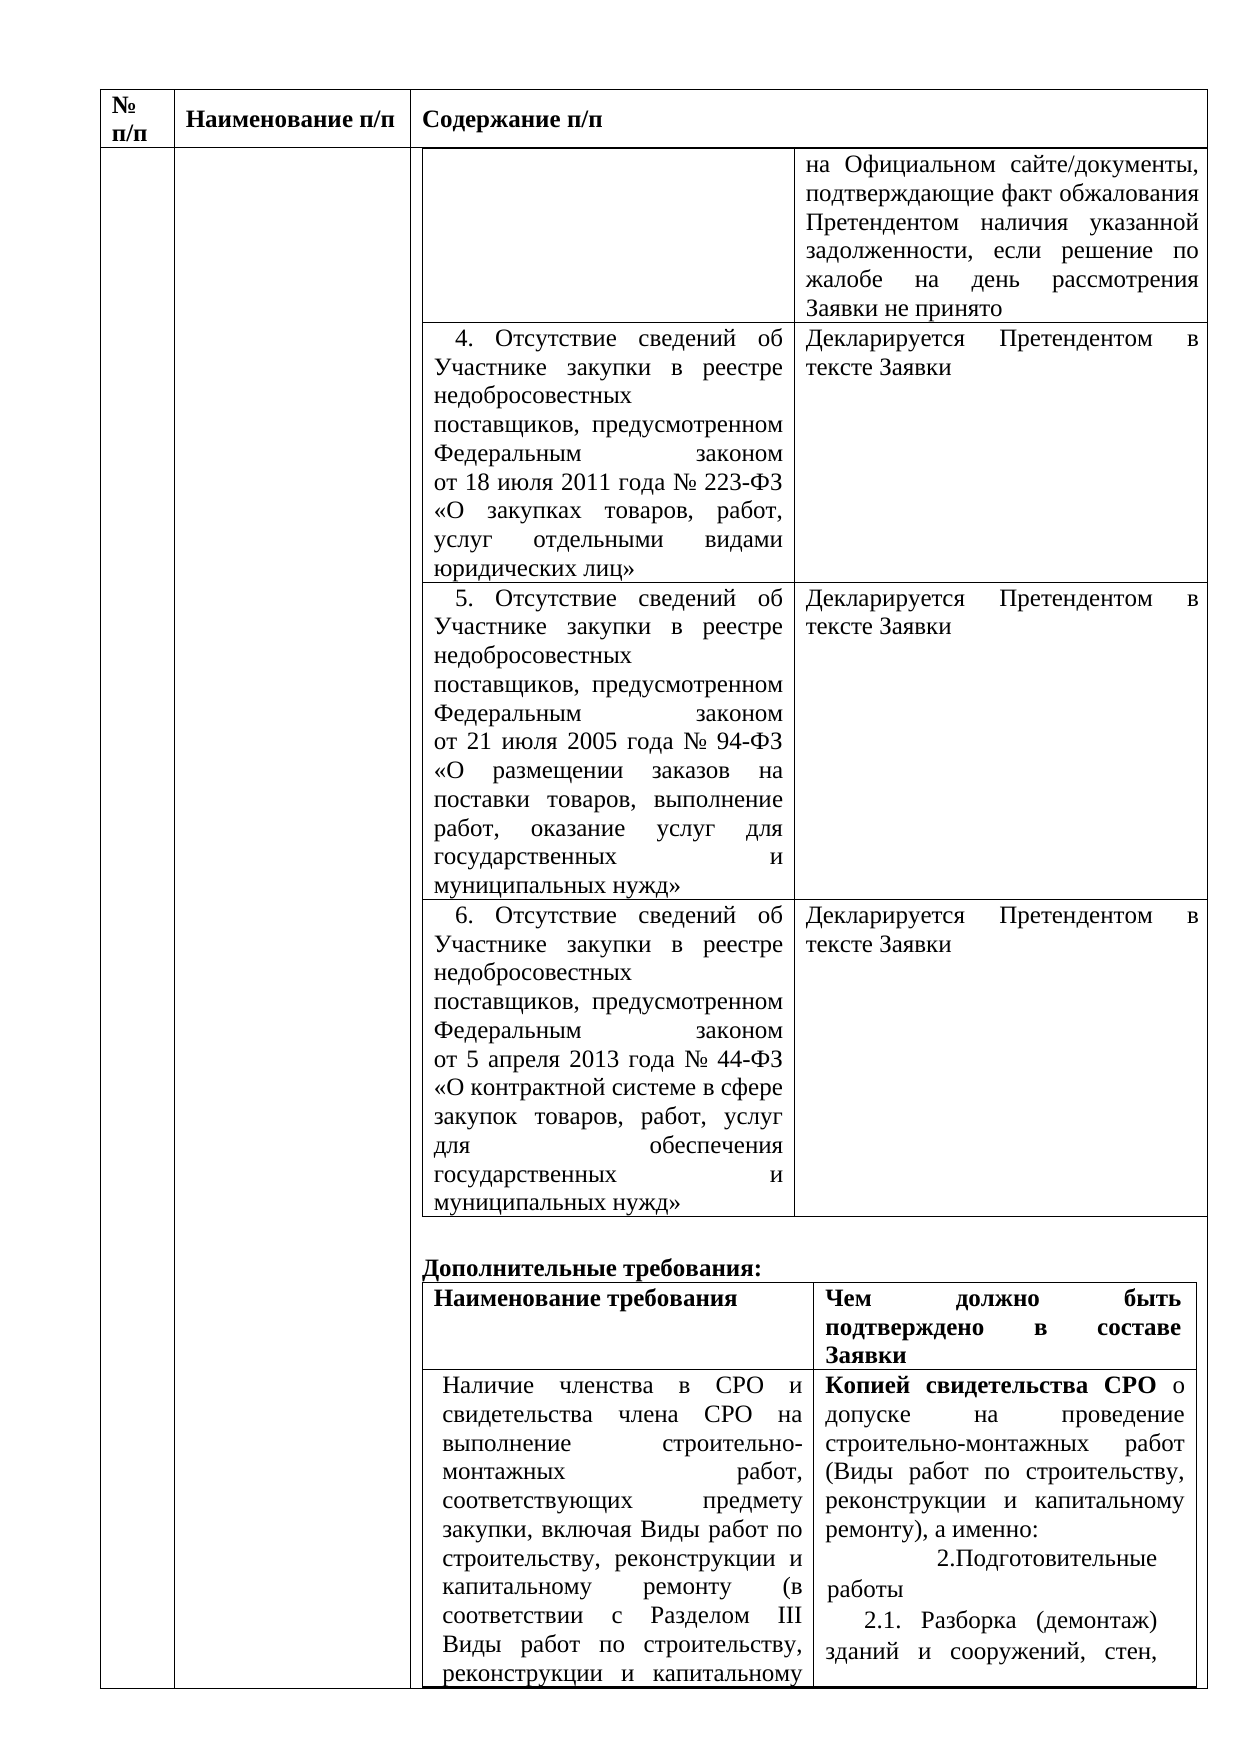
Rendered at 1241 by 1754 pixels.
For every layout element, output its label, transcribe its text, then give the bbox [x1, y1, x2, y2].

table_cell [175, 148, 410, 1687]
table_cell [411, 148, 1207, 1687]
table_header № п/п [101, 90, 174, 147]
table_header Содержание п/п [411, 90, 1207, 147]
table_header Наименование п/п [175, 90, 410, 147]
table_cell [101, 148, 174, 1687]
